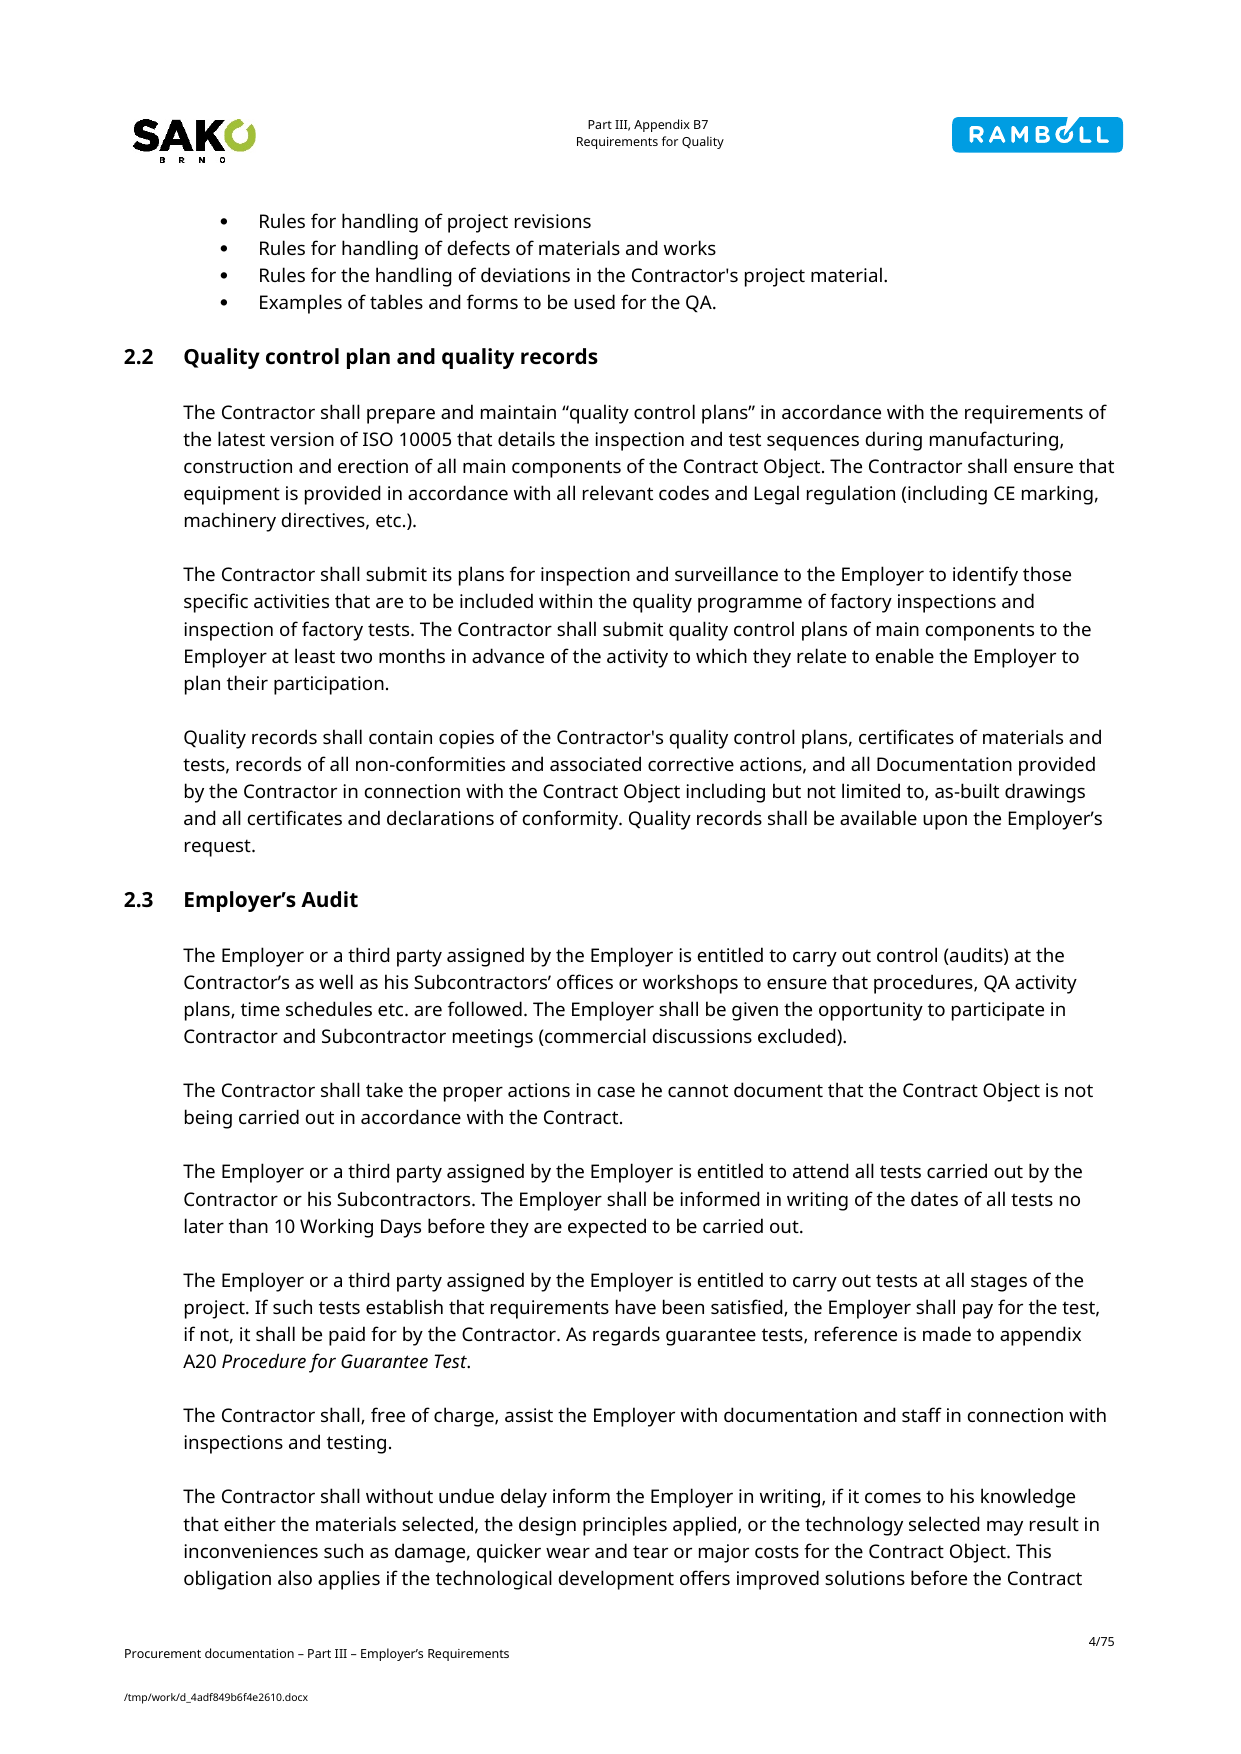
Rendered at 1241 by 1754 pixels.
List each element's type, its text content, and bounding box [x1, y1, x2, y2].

text The Employer or a third party assigned by the Employer is entitled to attend all tests carried out by the Contractor or his Subcontractors. The Employer shall be informed in writing of the dates of all tests no later than 10 Working Days before they are expected to be carried out. [183, 1157, 1116, 1238]
text The Employer or a third party assigned by the Employer is entitled to carry out tests at all stages of the project. If such tests establish that requirements have been satisfied, the Employer shall pay for the test, if not, it shall be paid for by the Contractor. As regards guarantee tests, reference is made to appendix A20 Procedure for Guarantee Test. [183, 1266, 1116, 1374]
list Quality records shall contain copies of the Contractor's quality control plans, certificates of materials and tests, records of all non-conformities and associated corrective actions, and all Documentation provided by the Contractor in connection with the Contract Object including but not limited to, as-built drawings and all certificates and declarations of conformity. Quality records shall be available upon the Employer’s request. [183, 723, 1116, 858]
subtitle Employer’s Audit [153, 885, 1116, 913]
list Rules for handling of defects of materials and works [221, 234, 1116, 261]
picture [132, 119, 256, 163]
list Rules for the handling of deviations in the Contractor's project material. [221, 261, 1116, 288]
list The Contractor shall submit its plans for inspection and surveillance to the Employer to identify those specific activities that are to be included within the quality programme of factory inspections and inspection of factory tests. The Contractor shall submit quality control plans of main components to the Employer at least two months in advance of the activity to which they relate to enable the Employer to plan their participation. [183, 560, 1116, 696]
list Rules for handling of project revisions [221, 207, 1116, 234]
subtitle Quality control plan and quality records [153, 342, 1116, 371]
list Examples of tables and forms to be used for the QA. [221, 288, 1116, 315]
text The Contractor shall take the proper actions in case he cannot document that the Contract Object is not being carried out in accordance with the Contract. [183, 1076, 1116, 1130]
list The Contractor shall prepare and maintain “quality control plans” in accordance with the requirements of the latest version of ISO 10005 that details the inspection and test sequences during manufacturing, construction and erection of all main components of the Contract Object. The Contractor shall ensure that equipment is provided in accordance with all relevant codes and Legal regulation (including CE marking, machinery directives, etc.). [183, 398, 1116, 533]
text The Employer or a third party assigned by the Employer is entitled to carry out control (audits) at the Contractor’s as well as his Subcontractors’ offices or workshops to ensure that procedures, QA activity plans, time schedules etc. are followed. The Employer shall be given the opportunity to participate in Contractor and Subcontractor meetings (commercial discussions excluded). [183, 941, 1116, 1049]
text The Contractor shall, free of charge, assist the Employer with documentation and staff in connection with inspections and testing. [183, 1401, 1116, 1455]
